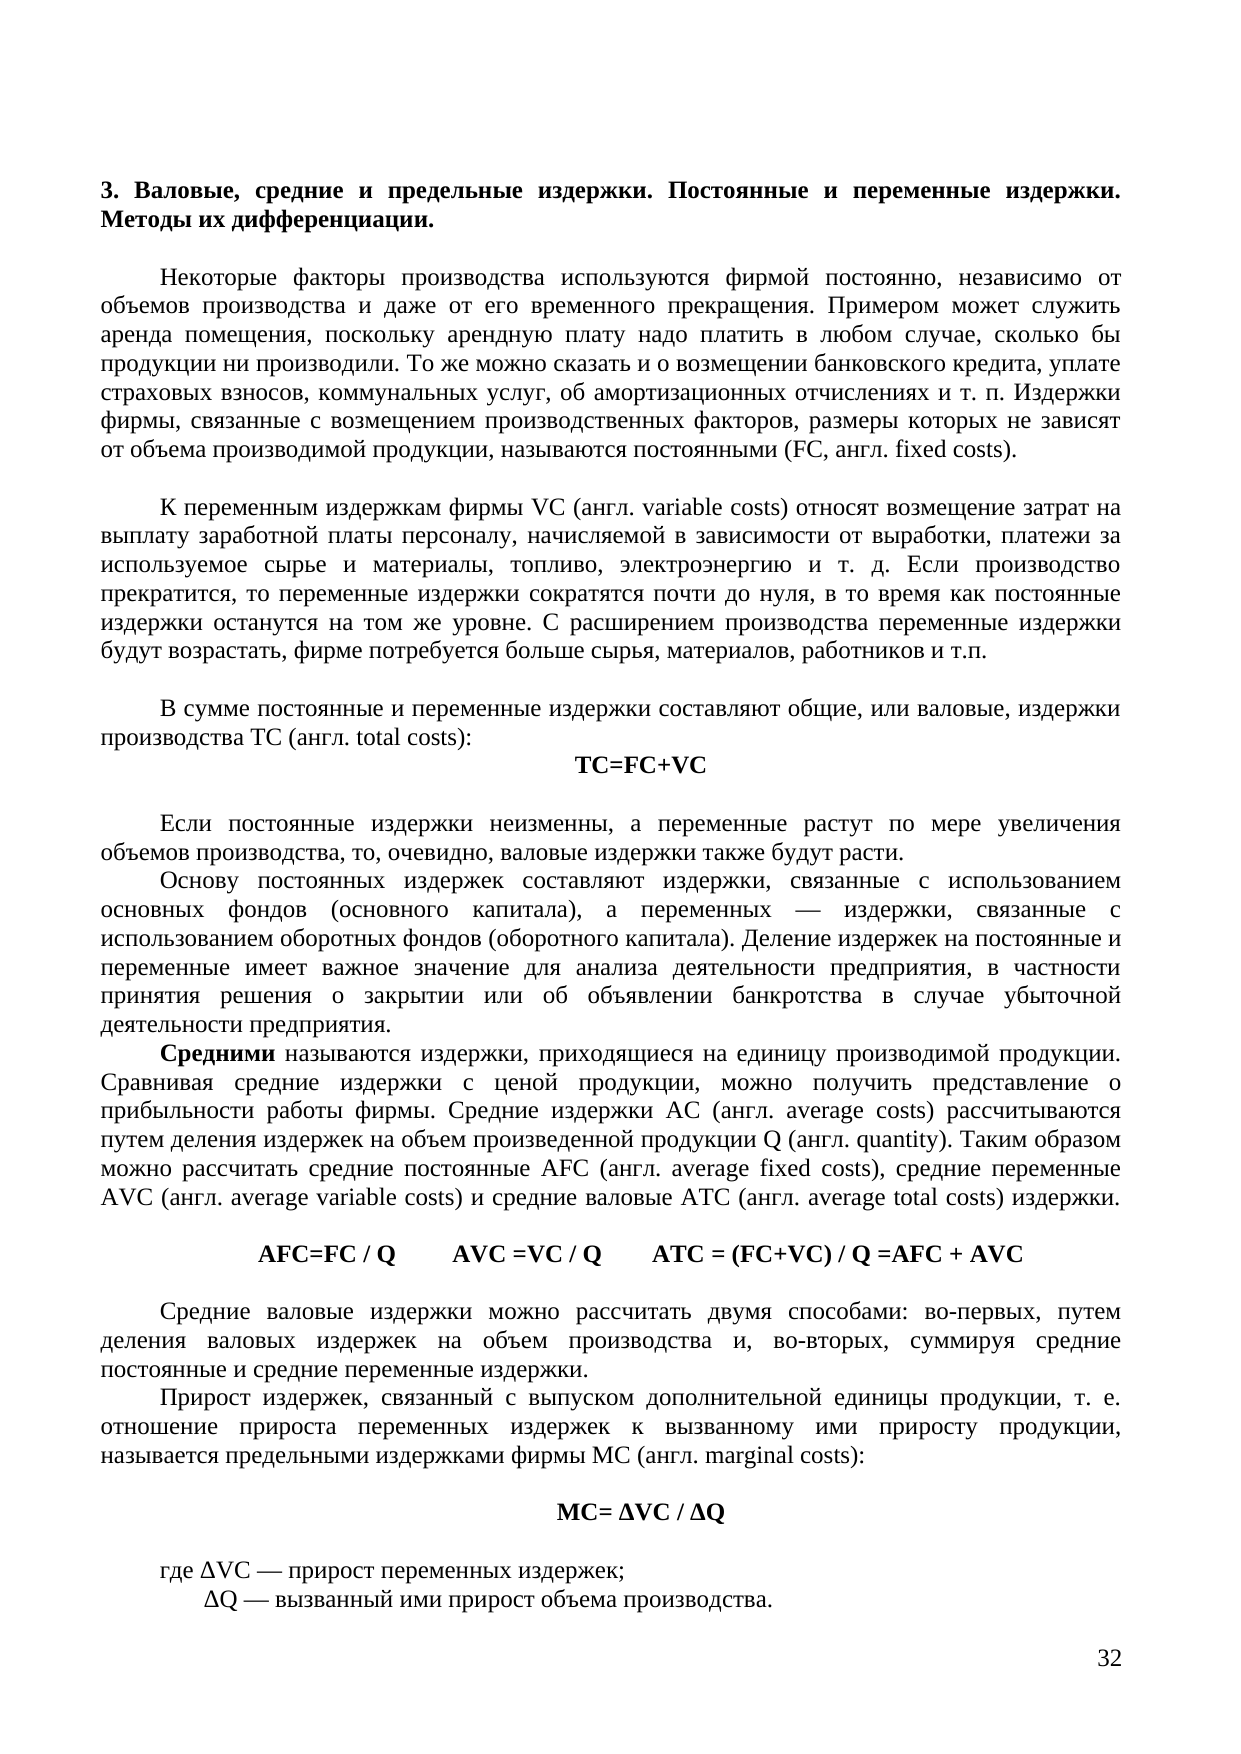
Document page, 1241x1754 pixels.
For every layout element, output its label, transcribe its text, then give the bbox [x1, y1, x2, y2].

text Некоторые факторы производства используются фирмой постоянно, независимо от объемов производства и даже от его временного прекращения. Примером может служить аренда помещения, поскольку арендную плату надо платить в любом случае, сколько бы продукции ни производили. То же можно сказать и о возмещении банковского кредита, уплате страховых взносов, коммунальных услуг, об амортизационных отчислениях и т. п. Издержки фирмы, связанные с возмещением производственных факторов, размеры которых не зависят от объема производимой продукции, называются постоянными (FC, англ. fixed costs). [100, 262, 1122, 463]
text где ΔVC — прирост переменных издержек; [100, 1555, 1122, 1584]
text Средние валовые издержки можно рассчитать двумя способами: во-первых, путем деления валовых издержек на объем производства и, во-вторых, суммируя средние постоянные и средние переменные издержки. [100, 1296, 1122, 1382]
text 3. Валовые, средние и предельные издержки. Постоянные и переменные издержки. Методы их дифференциации. [100, 176, 1122, 233]
text TC=FC+VC [100, 751, 1122, 779]
text В сумме постоянные и переменные издержки составляют общие, или валовые, издержки производства ТС (англ. total costs): [100, 693, 1122, 751]
text MC= ΔVC / ΔQ [100, 1497, 1122, 1526]
text Основу постоянных издержек составляют издержки, связанные с использованием основных фондов (основного капитала), а переменных — издержки, связанные с использованием оборотных фондов (оборотного капитала). Деление издержек на постоянные и переменные имеет важное значение для анализа деятельности предприятия, в частности принятия решения о закрытии или об объявлении банкротства в случае убыточной деятельности предприятия. [100, 866, 1122, 1038]
text Прирост издержек, связанный с выпуском дополнительной единицы продукции, т. е. отношение прироста переменных издержек к вызванному ими приросту продукции, называется предельными издержками фирмы МС (англ. marginal costs): [100, 1382, 1122, 1469]
text Средними называются издержки, приходящиеся на единицу производимой продукции. Сравнивая средние издержки с ценой продукции, можно получить представление о прибыльности работы фирмы. Средние издержки АС (англ. average costs) рассчитываются путем деления издержек на объем произведенной продукции Q (англ. quantity). Таким образом можно рассчитать средние постоянные AFC (англ. average fixed costs), средние переменные AVC (англ. average variable costs) и средние валовые АТС (англ. average total costs) издержки. [100, 1038, 1122, 1239]
text ΔQ — вызванный ими прирост объема производства. [100, 1584, 1122, 1612]
text АFС=FC / Q AVC =VC / Q ATC = (FC+VC) / Q =AFC + AVC [100, 1239, 1122, 1267]
text Если постоянные издержки неизменны, а переменные растут по мере увеличения объемов производства, то, очевидно, валовые издержки также будут расти. [100, 808, 1122, 866]
text К переменным издержкам фирмы VC (англ. variable costs) относят возмещение затрат на выплату заработной платы персоналу, начисляемой в зависимости от выработки, платежи за используемое сырье и материалы, топливо, электроэнергию и т. д. Если производство прекратится, то переменные издержки сократятся почти до нуля, в то время как постоянные издержки останутся на том же уровне. С расширением производства переменные издержки будут возрастать, фирме потребуется больше сырья, материалов, работников и т.п. [100, 492, 1122, 664]
